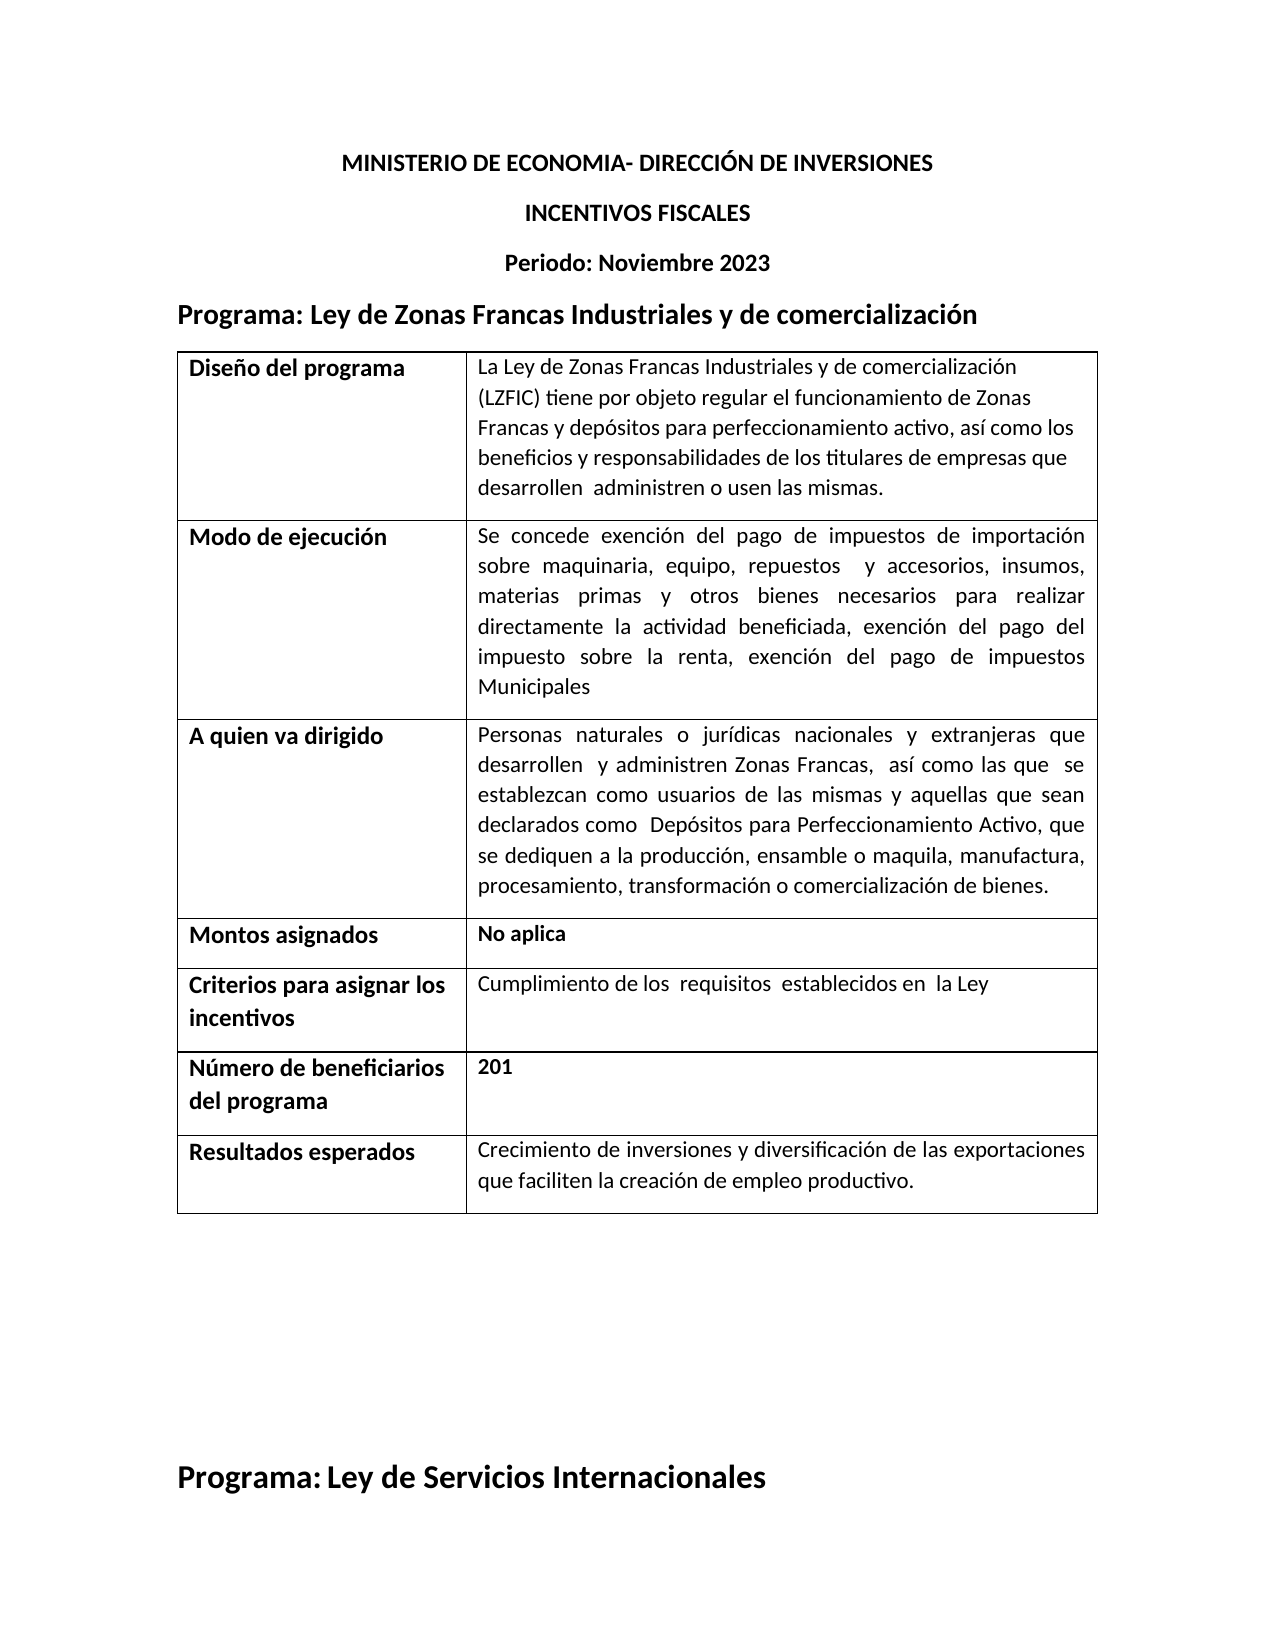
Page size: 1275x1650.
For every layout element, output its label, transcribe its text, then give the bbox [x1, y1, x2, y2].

table_cell Número de beneficiarios del programa [178, 1053, 466, 1134]
table_cell 201 [467, 1053, 1097, 1134]
table_cell No aplica [467, 919, 1097, 968]
table_header de Zonas Francas Industriales y de comercialización (LZFIC) tiene por objeto regular el funcionamiento de Zonas Francas y depósitos para perfeccionamiento activo, así como los beneficios y responsabilidades de los titulares de empresas que desarrollen administren o usen las mismas. [467, 353, 1097, 520]
text Programa: Ley de Servicios Internacionales [177, 1456, 1098, 1497]
table_header Diseño del programa [178, 353, 466, 520]
table_cell Criterios para asignar los incentivos [178, 969, 466, 1051]
text Programa: Ley de Zonas Francas Industriales y de comercialización [177, 296, 1098, 332]
table_cell Montos asignados [178, 919, 466, 968]
table_cell Resultados esperados [178, 1136, 466, 1213]
table_cell A quien va dirigido [178, 720, 466, 918]
text Periodo: Noviembre 2023 [177, 247, 1098, 277]
table_cell Se concede exención del pago de impuestos de importación sobre maquinaria, equipo, repuestos y accesorios, insumos, materias primas y otros bienes necesarios para realizar directamente la actividad beneficiada, exención del pago del impuesto sobre la renta, exención del pago de impuestos Municipales [467, 521, 1097, 719]
table_cell Cumplimiento de los requisitos establecidos en la Ley [467, 969, 1097, 1051]
text MINISTERIO DE ECONOMIA- DIRECCIÓN DE INVERSIONES [177, 148, 1098, 178]
table_cell Crecimiento de inversiones y diversificación de las exportaciones que faciliten la creación de empleo productivo. [467, 1136, 1097, 1213]
table_cell Personas naturales o jurídicas nacionales y extranjeras que desarrollen y administren Zonas Francas, así como las que se establezcan como usuarios de las mismas y aquellas que sean declarados como Depósitos para Perfeccionamiento Activo, que se dediquen a la producción, ensamble o maquila, manufactura, procesamiento, transformación o comercialización de bienes. [467, 720, 1097, 918]
table_cell Modo de ejecución [178, 521, 466, 719]
text INCENTIVOS FISCALES [177, 197, 1098, 228]
